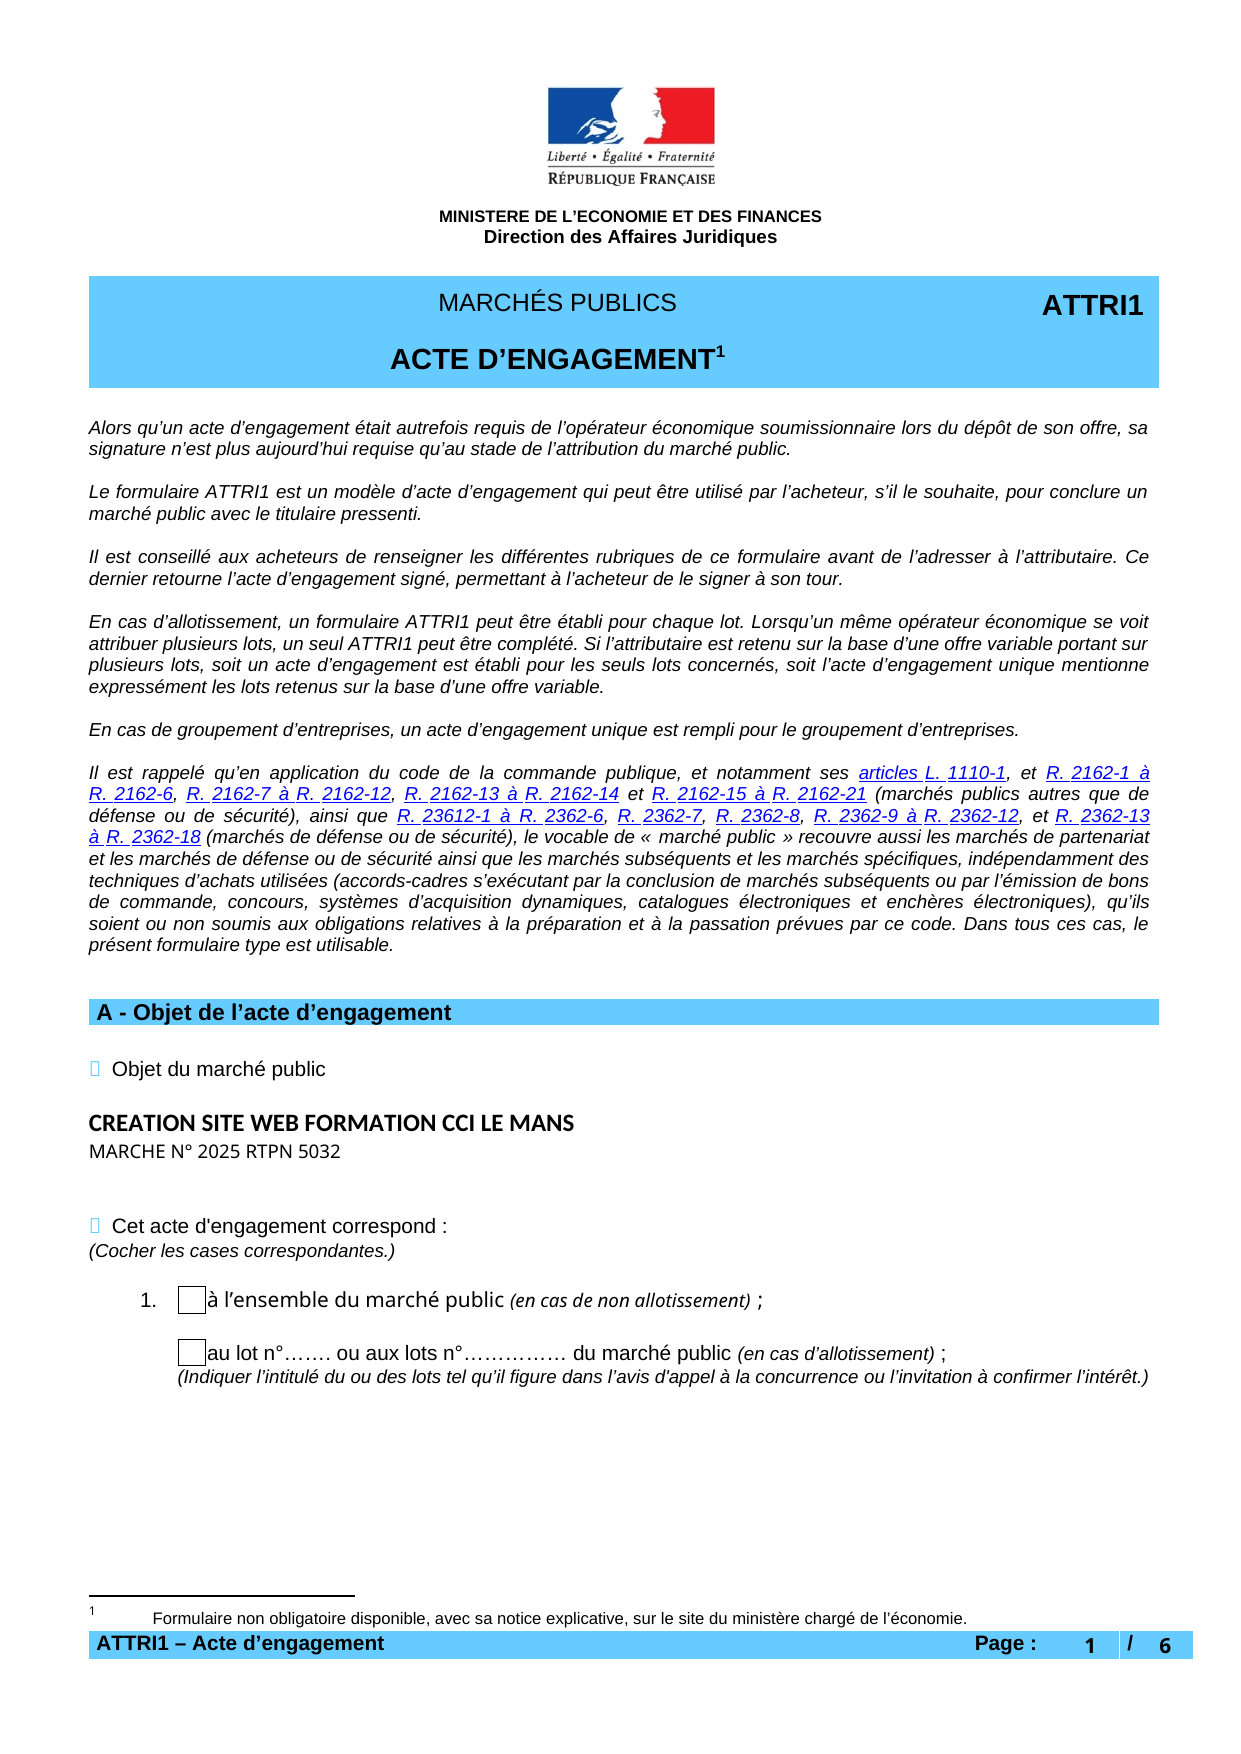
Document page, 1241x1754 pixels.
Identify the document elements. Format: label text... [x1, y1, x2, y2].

table_header MINISTERE DE L’ECONOMIE ET DES FINANCES Direction des Affaires Juridiques [87, 86, 1174, 247]
table_header MARCHéS PUBLICS ACTE D’ENGAGEMENT [89, 276, 1026, 388]
text (Cocher les cases correspondantes.) [89, 1240, 1152, 1262]
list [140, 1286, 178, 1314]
text Il est conseillé aux acheteurs de renseigner les différentes rubriques de ce formulaire avant de l’adresser à l’attributaire. Ce dernier retourne l’acte d’engagement signé, permettant à l’acheteur de le signer à son tour. [89, 546, 1152, 589]
text Il est rappelé qu’en application du code de la commande publique, et notamment ses articles L. 1110-1, et R. 2162-1 à R. 2162-6, R. 2162-7 à R. 2162-12, R. 2162-13 à R. 2162-14 et R. 2162-15 à R. 2162-21 (marchés publics autres que de défense ou de sécurité), ainsi que R. 23612-1 à R. 2362-6, R. 2362-7, R. 2362-8, R. 2362-9 à R. 2362-12, et R. 2362-13 à R. 2362-18 (marchés de défense ou de sécurité), le vocable de « marché public » recouvre aussi les marchés de partenariat et les marchés de défense ou de sécurité ainsi que les marchés subséquents et les marchés spécifiques, indépendamment des techniques d’achats utilisées (accords-cadres s’exécutant par la conclusion de marchés subséquents ou par l’émission de bons de commande, concours, systèmes d’acquisition dynamiques, catalogues électroniques et enchères électroniques), qu’ils soient ou non soumis aux obligations relatives à la préparation et à la passation prévues par ce code. Dans tous ces cas, le présent formulaire type est utilisable. [89, 762, 1152, 956]
text  Cet acte d'engagement correspond : [89, 1212, 1152, 1240]
table_header ATTRI1 [1026, 276, 1159, 388]
text En cas de groupement d’entreprises, un acte d’engagement unique est rempli pour le groupement d’entreprises. [89, 718, 1152, 740]
text MARCHE N° 2025 RTPN 5032 [89, 1138, 1072, 1164]
table_header A - Objet de l’acte d’engagement [89, 999, 1159, 1025]
text  Objet du marché public [89, 1054, 1152, 1082]
text CREATION SITE WEB FORMATION CCI LE MANS [89, 1108, 1072, 1138]
text Le formulaire ATTRI1 est un modèle d’acte d’engagement qui peut être utilisé par l’acheteur, s’il le souhaite, pour conclure un marché public avec le titulaire pressenti. [89, 481, 1152, 524]
text Alors qu’un acte d’engagement était autrefois requis de l’opérateur économique soumissionnaire lors du dépôt de son offre, sa signature n’est plus aujourd’hui requise qu’au stade de l’attribution du marché public. [89, 417, 1152, 460]
list à l’ensemble du marché public (en cas de non allotissement) ; [206, 1286, 1152, 1314]
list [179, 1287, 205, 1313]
text (Indiquer l’intitulé du ou des lots tel qu’il figure dans l’avis d'appel à la concurrence ou l’invitation à confirmer l’intérêt.) [177, 1366, 1152, 1388]
picture [546, 86, 715, 186]
text En cas d’allotissement, un formulaire ATTRI1 peut être établi pour chaque lot. Lorsqu’un même opérateur économique se voit attribuer plusieurs lots, un seul ATTRI1 peut être complété. Si l’attributaire est retenu sur la base d’une offre variable portant sur plusieurs lots, soit un acte d’engagement est établi pour les seuls lots concernés, soit l’acte d’engagement unique mentionne expressément les lots retenus sur la base d’une offre variable. [89, 611, 1152, 697]
text au lot n°……. ou aux lots n°…………… du marché public (en cas d’allotissement) ; [177, 1338, 1152, 1366]
